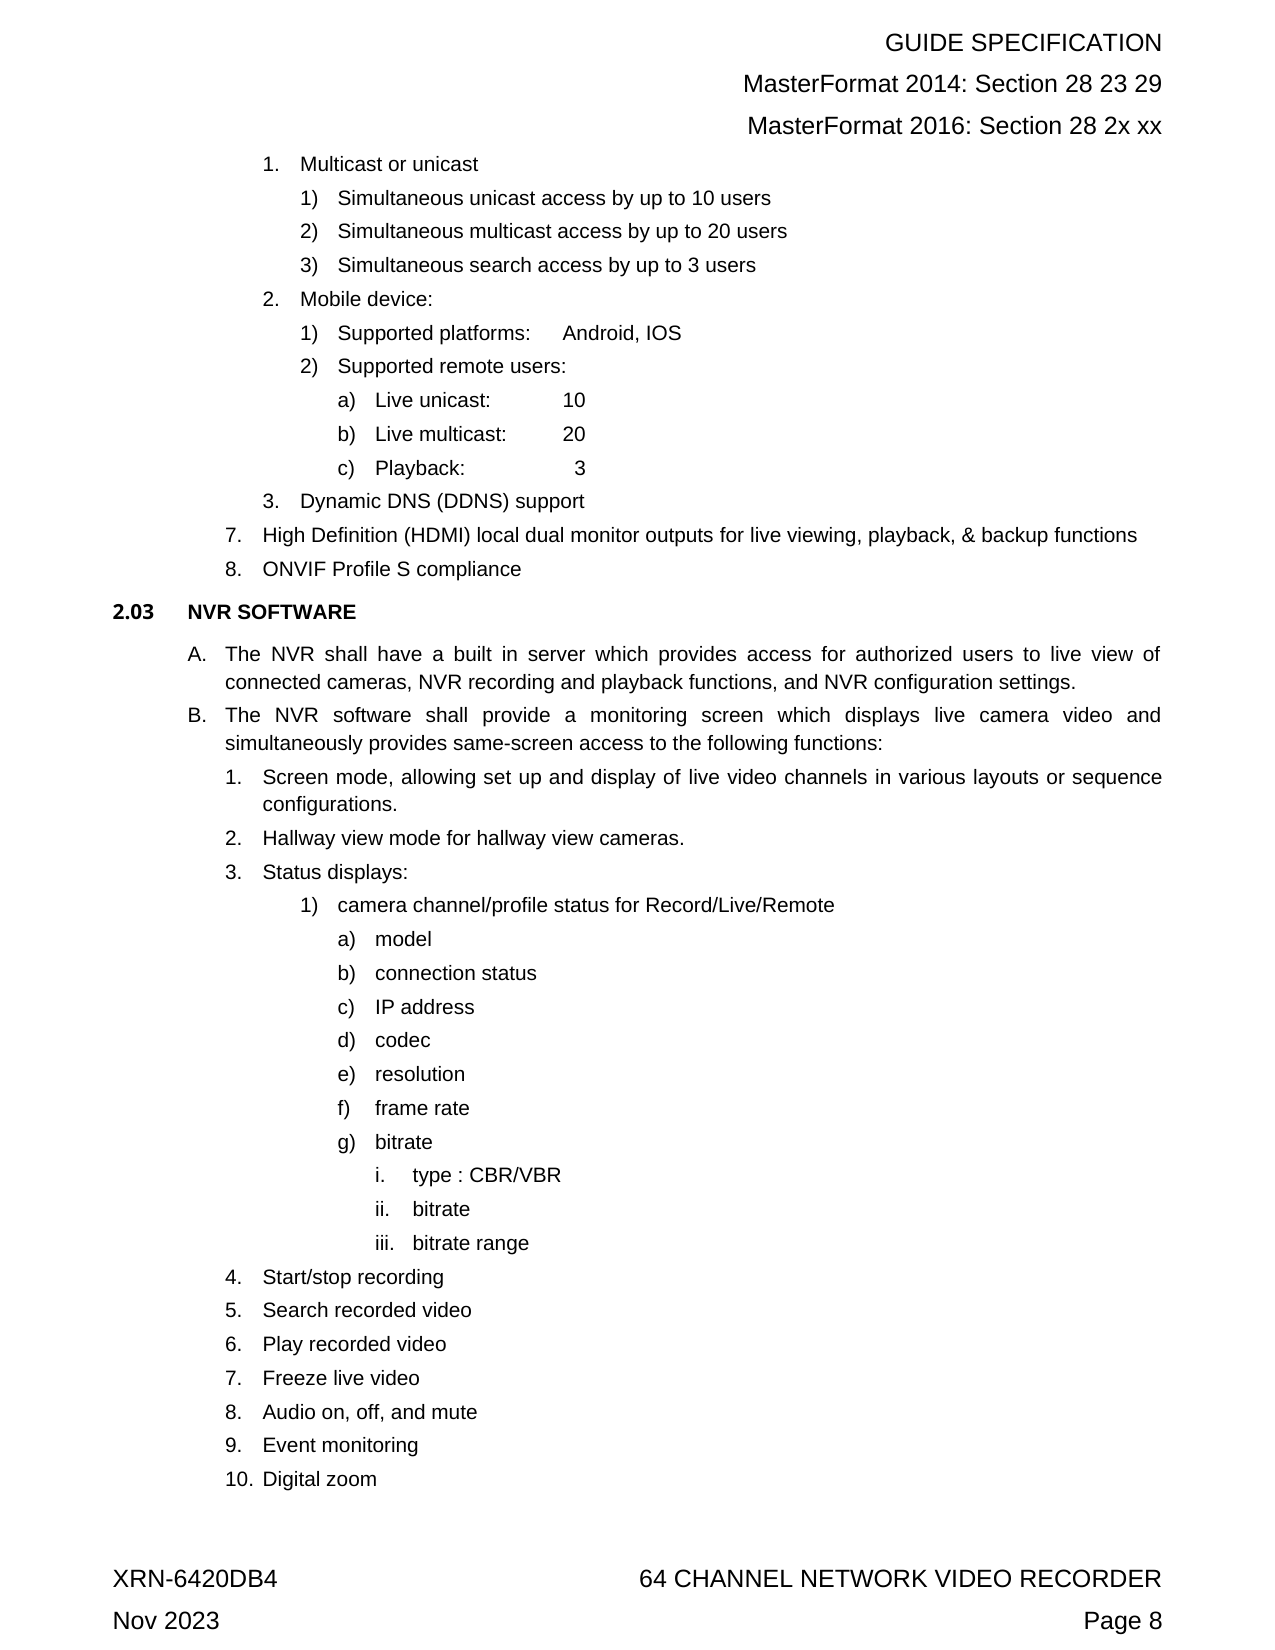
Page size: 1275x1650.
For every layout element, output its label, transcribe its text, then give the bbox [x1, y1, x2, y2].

list Live multicast: 20 [337, 422, 1162, 446]
list Playback: 3 [337, 456, 1162, 479]
list connection status [337, 961, 1162, 985]
list model [337, 927, 1162, 951]
list The NVR software shall provide a monitoring screen which displays live camera video and simultaneously provides same-screen access to the following functions: [187, 703, 1162, 755]
list Audio on, off, and mute [225, 1399, 1162, 1423]
list Freeze live video [225, 1366, 1162, 1390]
list frame rate [337, 1096, 1162, 1120]
list bitrate [337, 1129, 1162, 1153]
list Search recorded video [225, 1298, 1162, 1322]
list NVR SOFTWARE [112, 597, 1162, 625]
list ONVIF Profile S compliance [225, 557, 1162, 581]
list Simultaneous search access by up to 3 users [300, 253, 1162, 277]
list IP address [337, 994, 1162, 1018]
list camera channel/profile status for Record/Live/Remote [300, 893, 1162, 917]
list Simultaneous multicast access by up to 20 users [300, 219, 1162, 243]
list type : CBR/VBR [375, 1163, 1162, 1187]
list Supported remote users: [300, 354, 1162, 378]
list The NVR shall have a built in server which provides access for authorized users to live view of connected cameras, NVR recording and playback functions, and NVR configuration settings. [187, 642, 1162, 693]
list Event monitoring [225, 1433, 1162, 1457]
list resolution [337, 1062, 1162, 1086]
list bitrate range [375, 1231, 1162, 1255]
list Mobile device: [262, 287, 1162, 311]
list Digital zoom [225, 1467, 1162, 1491]
list Status displays: [225, 859, 1162, 883]
list Dynamic DNS (DDNS) support [262, 489, 1162, 513]
list Simultaneous unicast access by up to 10 users [300, 186, 1162, 209]
list High Definition (HDMI) local dual monitor outputs for live viewing, playback, & backup functions [225, 523, 1162, 547]
list Play recorded video [225, 1332, 1162, 1356]
list Live unicast: 10 [337, 388, 1162, 412]
list Supported platforms: Android, IOS [300, 321, 1162, 344]
list Hallway view mode for hallway view cameras. [225, 826, 1162, 850]
list Screen mode, allowing set up and display of live video channels in various layouts or sequence configurations. [225, 764, 1162, 816]
list Start/stop recording [225, 1264, 1162, 1288]
list bitrate [375, 1197, 1162, 1221]
list Multicast or unicast [262, 152, 1162, 176]
list codec [337, 1028, 1162, 1052]
